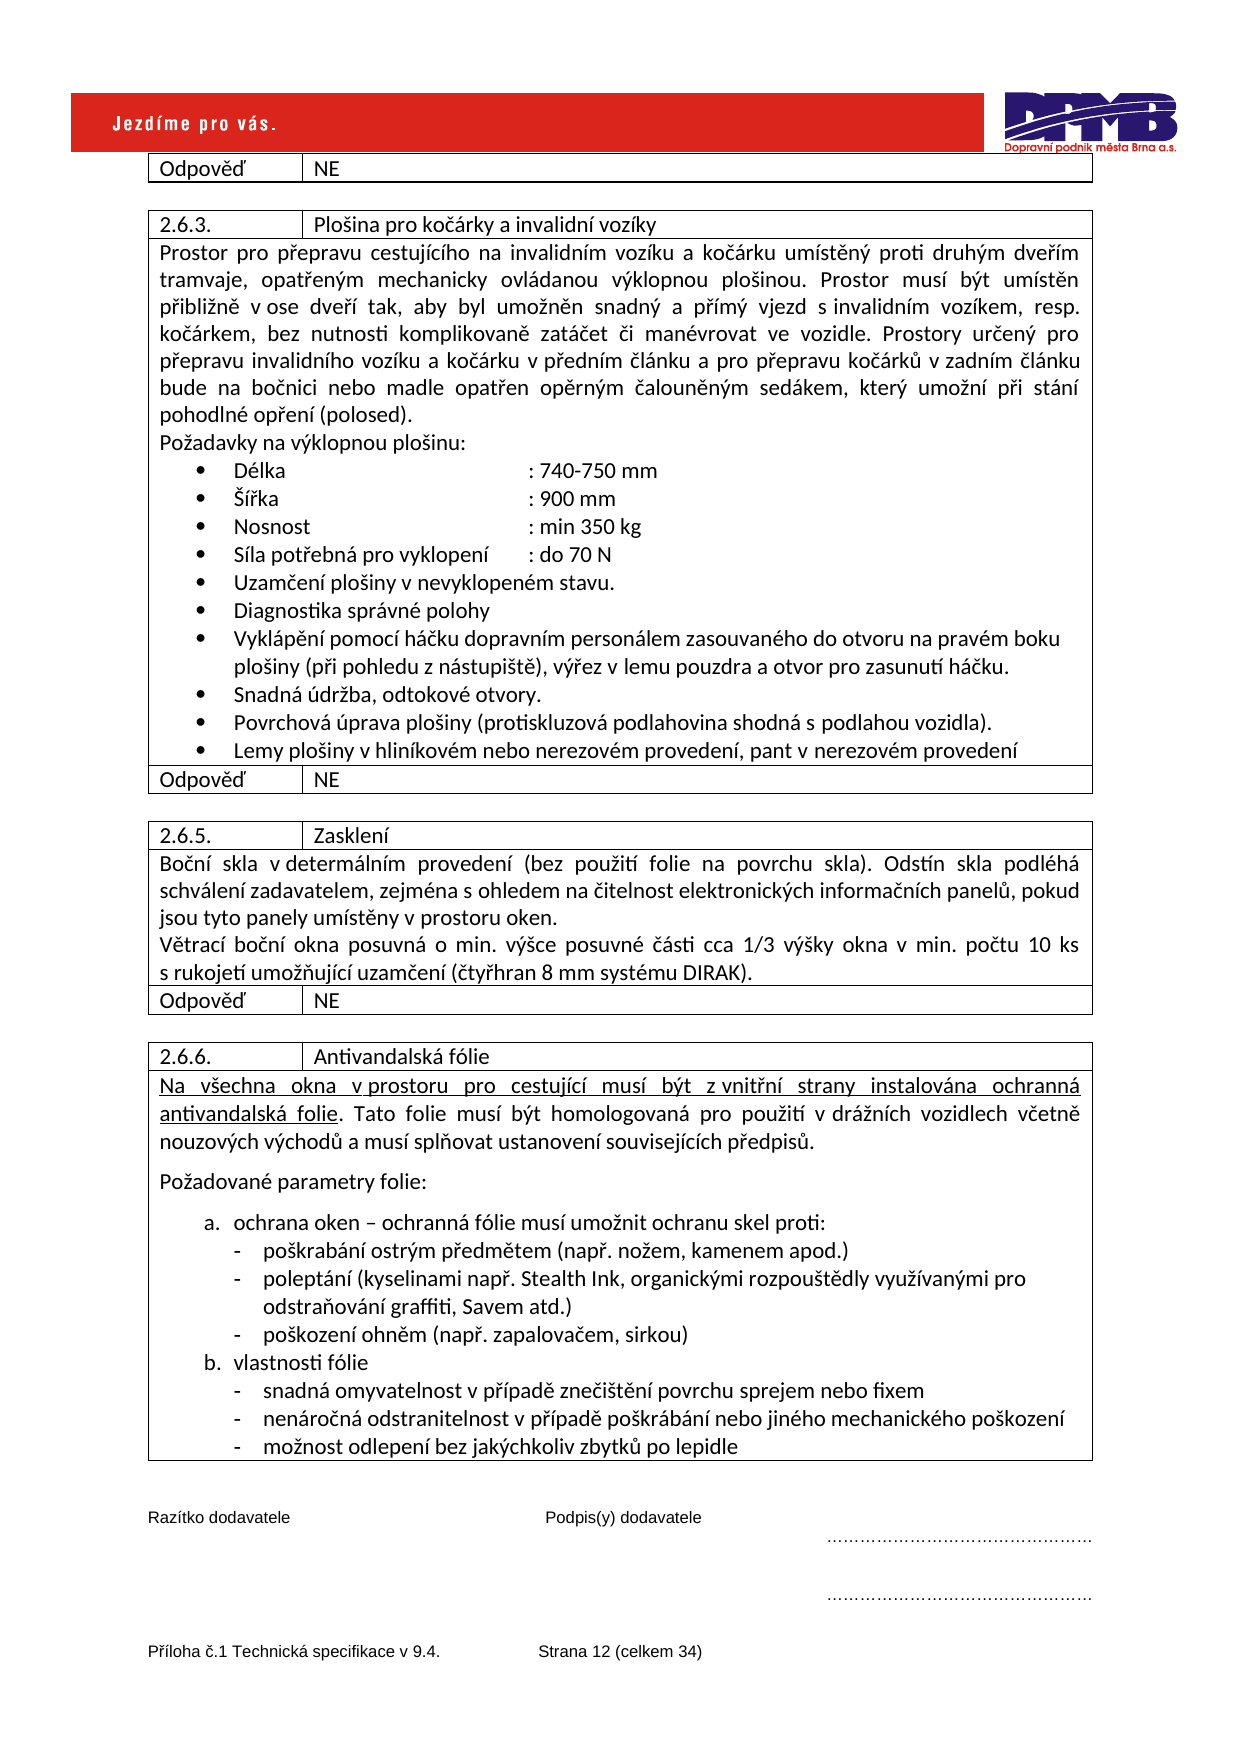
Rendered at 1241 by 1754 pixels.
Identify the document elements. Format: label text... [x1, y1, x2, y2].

table_cell NE [303, 766, 1092, 793]
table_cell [149, 1071, 1092, 1460]
table_cell Prostor pro přepravu cestujícího na invalidním vozíku a kočárku umístěný proti druhým dveřím tramvaje, opatřeným mechanicky ovládanou výklopnou plošinou. Prostor musí být umístěn přibližně v ose dveří tak, aby byl umožněn snadný a přímý vjezd s invalidním vozíkem, resp. kočárkem, bez nutnosti komplikovaně zatáčet či manévrovat ve vozidle. Prostory určený pro přepravu invalidního vozíku a kočárku v předním článku a pro přepravu kočárků v zadním článku bude na bočnici nebo madle opatřen opěrným čalouněným sedákem, který umožní při stání pohodlné opření (polosed). Požadavky na výklopnou plošinu: Délka : 740-750 mm Šířka : 900 mm Nosnost : min 350 kg Síla potřebná pro vyklopení : do 70 N Uzamčení plošiny v nevyklopeném stavu. Diagnostika správné polohy Vyklápění pomocí háčku dopravním personálem zasouvaného do otvoru na pravém boku plošiny (při pohledu z nástupiště), výřez v lemu pouzdra a otvor pro zasunutí háčku. Snadná údržba, odtokové otvory. Povrchová úprava plošiny (protiskluzová podlahovina shodná s podlahou vozidla). Lemy plošiny v hliníkovém nebo nerezovém provedení, pant v nerezovém provedení [149, 239, 1092, 764]
table_cell NE [303, 154, 1092, 181]
table_cell NE [303, 986, 1092, 1013]
table_header 2.6.5. [149, 822, 302, 849]
table_header Antivandalská fólie [303, 1043, 1092, 1070]
table_header 2.6.6. [149, 1043, 302, 1070]
table_cell Odpověď [149, 154, 302, 181]
table_header Plošina pro kočárky a invalidní vozíky [303, 211, 1092, 238]
table_cell Boční skla v determálním provedení (bez použití folie na povrchu skla). Odstín skla podléhá schválení zadavatelem, zejména s ohledem na čitelnost elektronických informačních panelů, pokud jsou tyto panely umístěny v prostoru oken. Větrací boční okna posuvná o min. výšce posuvné části cca 1/3 výšky okna v min. počtu 10 ks s rukojetí umožňující uzamčení (čtyřhran 8 mm systému DIRAK). [149, 850, 1092, 985]
table_cell Odpověď [149, 766, 302, 793]
table_cell Odpověď [149, 986, 302, 1013]
table_header 2.6.3. [149, 211, 302, 238]
table_header Zasklení [303, 822, 1092, 849]
